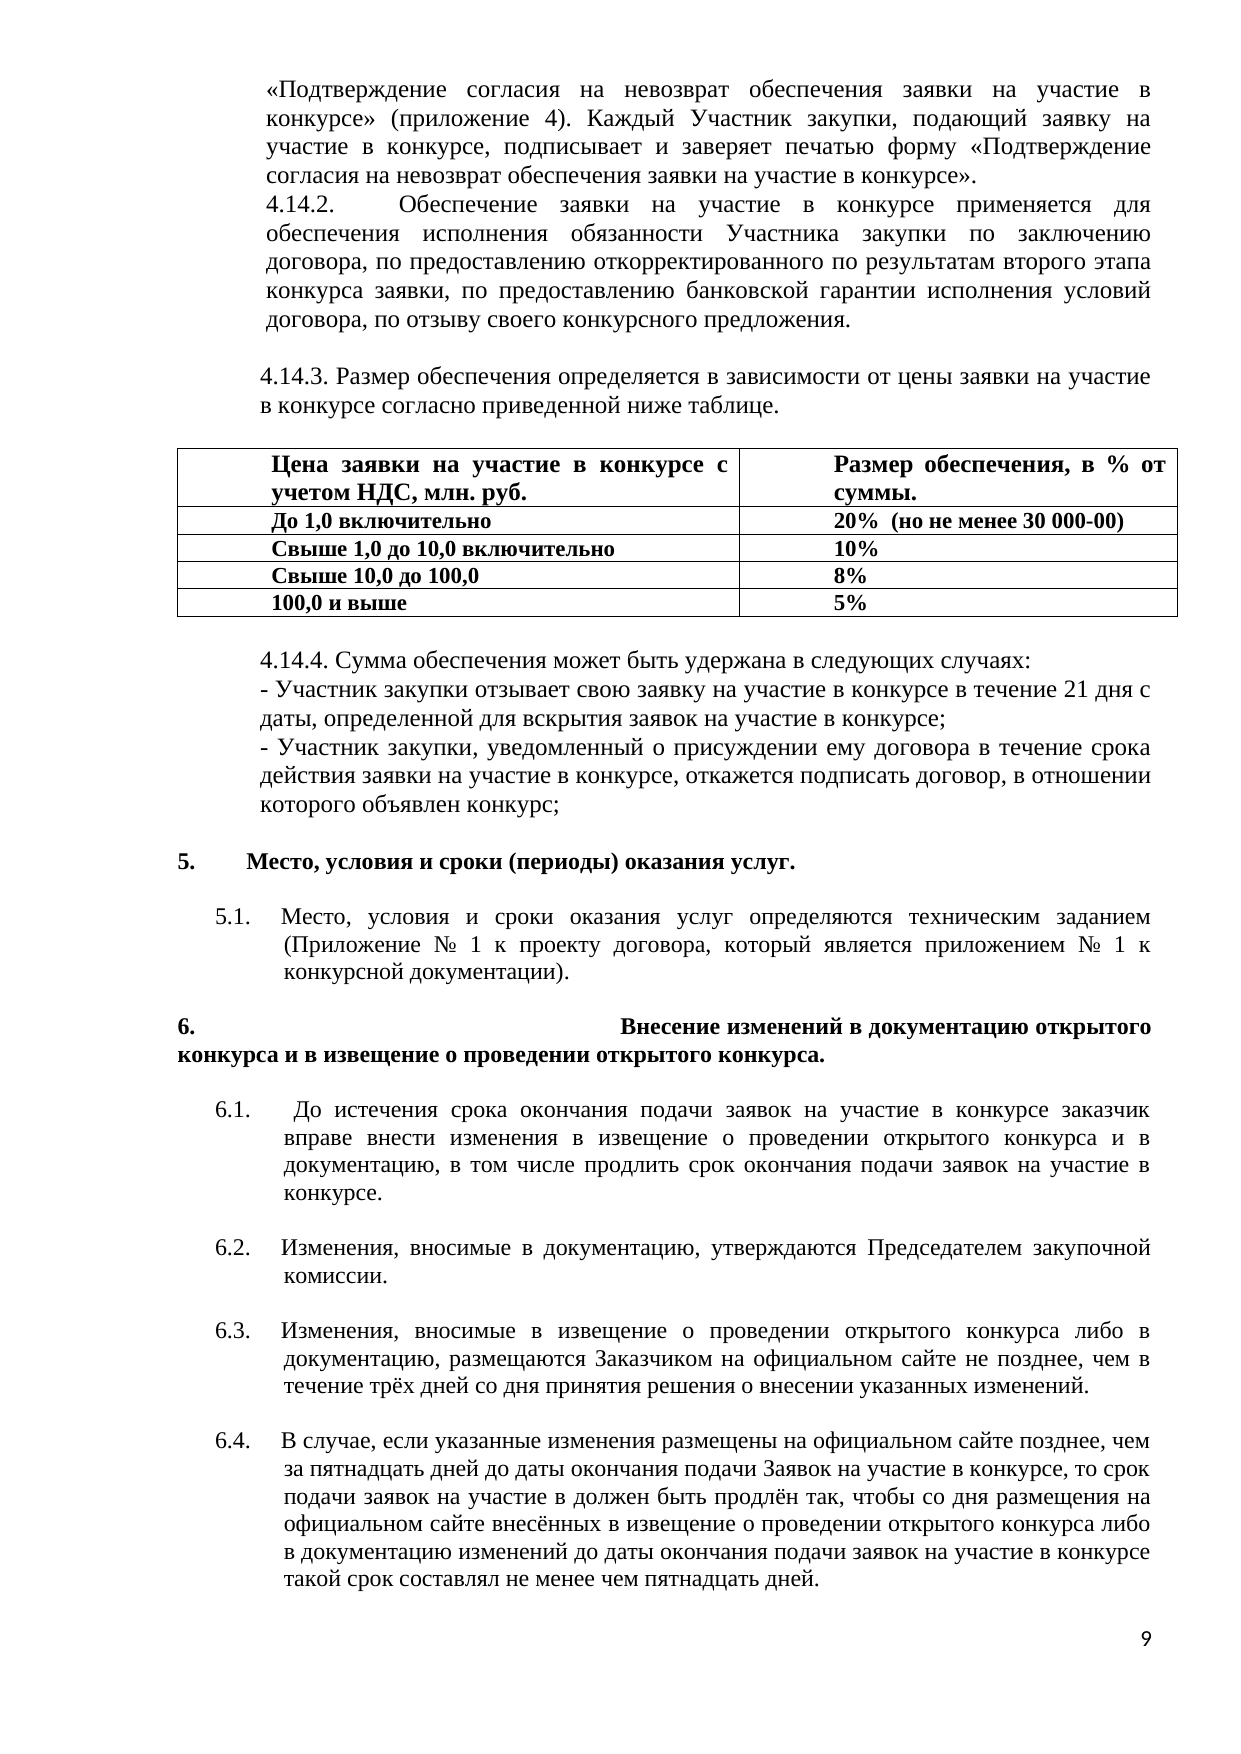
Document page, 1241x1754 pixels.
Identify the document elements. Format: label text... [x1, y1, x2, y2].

list Изменения, вносимые в документацию, утверждаются Председателем закупочной комиссии. [215, 1233, 1152, 1288]
list Место, условия и сроки оказания услуг определяются техническим заданием (Приложение № 1 к проекту договора, который является приложением № 1 к конкурсной документации). [215, 902, 1152, 985]
table_header Цена заявки на участие в конкурсе с учетом НДС, млн. руб. [178, 449, 739, 506]
table_cell 100,0 и выше [178, 589, 739, 616]
list В случае, если указанные изменения размещены на официальном сайте позднее, чем за пятнадцать дней до даты окончания подачи Заявок на участие в конкурсе, то срок подачи заявок на участие в должен быть продлён так, чтобы со дня размещения на официальном сайте внесённых в извещение о проведении открытого конкурса либо в документацию изменений до даты окончания подачи заявок на участие в конкурсе такой срок составлял не менее чем пятнадцать дней. [215, 1426, 1152, 1592]
table_cell 8% [740, 562, 1177, 588]
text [266, 74, 1152, 189]
list Изменения, вносимые в извещение о проведении открытого конкурса либо в документацию, размещаются Заказчиком на официальном сайте не позднее, чем в течение трёх дней со дня принятия решения о внесении указанных изменений. [215, 1316, 1152, 1399]
text 4.14.3. Размер обеспечения определяется в зависимости от цены заявки на участие в конкурсе согласно приведенной ниже таблице. [260, 361, 1152, 419]
list Место, условия и сроки (периоды) оказания услуг. [177, 847, 1152, 874]
text 4.14.4. Сумма обеспечения может быть удержана в следующих случаях: [260, 646, 1152, 674]
table_cell До 1,0 включительно [178, 507, 739, 533]
table_cell 10% [740, 535, 1177, 561]
text 4.14.2. Обеспечение заявки на участие в конкурсе применяется для обеспечения исполнения обязанности Участника закупки по заключению договора, по предоставлению откорректированного по результатам второго этапа конкурса заявки, по предоставлению банковской гарантии исполнения условий договора, по отзыву своего конкурсного предложения. [266, 189, 1152, 333]
table_cell Свыше 1,0 до 10,0 включительно [178, 535, 739, 561]
list Внесение изменений в документацию открытого конкурса и в извещение о проведении открытого конкурса. [177, 1012, 1152, 1068]
table_header Размер обеспечения, в % от суммы. [740, 449, 1177, 506]
table_cell Свыше 10,0 до 100,0 [178, 562, 739, 588]
text - Участник закупки, уведомленный о присуждении ему договора в течение срока действия заявки на участие в конкурсе, откажется подписать договор, в отношении которого объявлен конкурс; [260, 732, 1152, 818]
text - Участник закупки отзывает свою заявку на участие в конкурсе в течение 21 дня с даты, определенной для вскрытия заявок на участие в конкурсе; [260, 674, 1152, 732]
table_cell 20% (но не менее 30 000-00) [740, 507, 1177, 533]
table_cell 5% [740, 589, 1177, 616]
list До истечения срока окончания подачи заявок на участие в конкурсе заказчик вправе внести изменения в извещение о проведении открытого конкурса и в документацию, в том числе продлить срок окончания подачи заявок на участие в конкурсе. [215, 1095, 1152, 1206]
